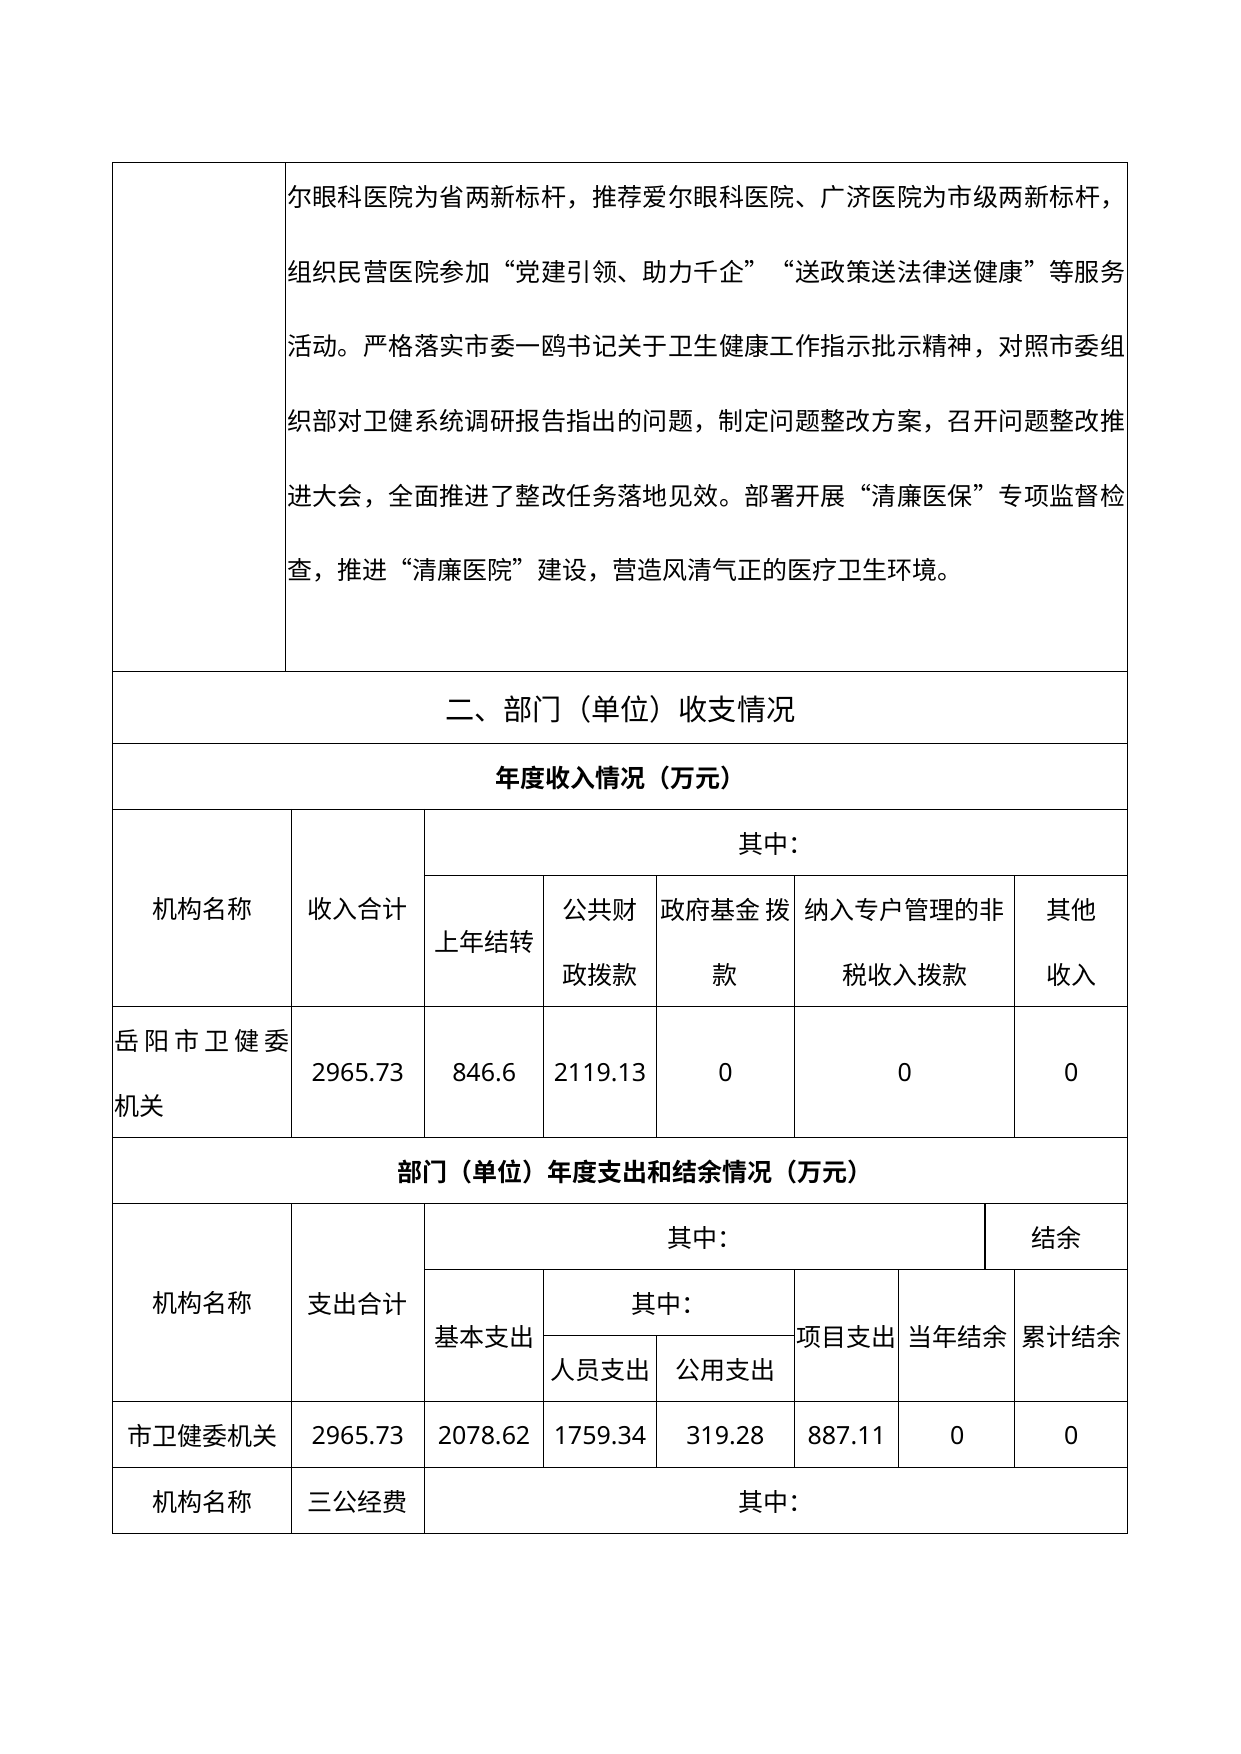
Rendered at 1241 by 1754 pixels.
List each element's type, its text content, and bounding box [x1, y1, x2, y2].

table_cell 当年结余 [899, 1270, 1014, 1401]
table_cell 其中： [544, 1270, 794, 1335]
table_cell 人员支出 [544, 1336, 656, 1401]
table_cell 2078.62 [425, 1402, 543, 1467]
table_cell 纳入专户管理的非税收入拨款 [795, 876, 1014, 1006]
table_cell 机构名称 [113, 1204, 291, 1401]
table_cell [286, 163, 1127, 671]
table_cell 0 [899, 1402, 1014, 1467]
table_cell 其中： [425, 810, 1127, 875]
table_cell 岳阳市卫健委机关 [113, 1007, 291, 1137]
table_cell 887.11 [795, 1402, 898, 1467]
table_cell 846.6 [425, 1007, 543, 1137]
table_cell 上年结转 [425, 876, 543, 1006]
table_cell 0 [657, 1007, 794, 1137]
table_cell 公共财 政拨款 [544, 876, 656, 1006]
table_cell 基本支出 [425, 1270, 543, 1401]
table_cell 0 [1015, 1402, 1127, 1467]
table_cell 机构名称 [113, 1468, 291, 1533]
table_cell 政府基金 拨款 [657, 876, 794, 1006]
table_cell 支出合计 [292, 1204, 424, 1401]
table_cell 二、部门（单位）收支情况 [113, 672, 1127, 743]
table_cell 结余 [986, 1204, 1127, 1269]
table_cell 其中： [425, 1204, 984, 1269]
table_cell 其他 收入 [1015, 876, 1127, 1006]
table_cell 部门（单位）年度支出和结余情况（万元） [113, 1138, 1127, 1203]
table_cell 三公经费 合计 [292, 1468, 424, 1533]
table_cell 公用支出 [657, 1336, 794, 1401]
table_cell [113, 163, 285, 671]
table_cell 2965.73 [292, 1007, 424, 1137]
table_cell 2119.13 [544, 1007, 656, 1137]
table_cell 年度收入情况（万元） [113, 744, 1127, 809]
table_cell 收入合计 [292, 810, 424, 1006]
table_cell 机构名称 [113, 810, 291, 1006]
table_cell 项目支出 [795, 1270, 898, 1401]
table_cell 0 [795, 1007, 1014, 1137]
table_cell 市卫健委机关 [113, 1402, 291, 1467]
table_cell 0 [1015, 1007, 1127, 1137]
table_cell 累计结余 [1015, 1270, 1127, 1401]
table_cell 1759.34 [544, 1402, 656, 1467]
table_cell 2965.73 [292, 1402, 424, 1467]
table_cell 319.28 [657, 1402, 794, 1467]
table_cell 其中： [425, 1468, 1127, 1533]
